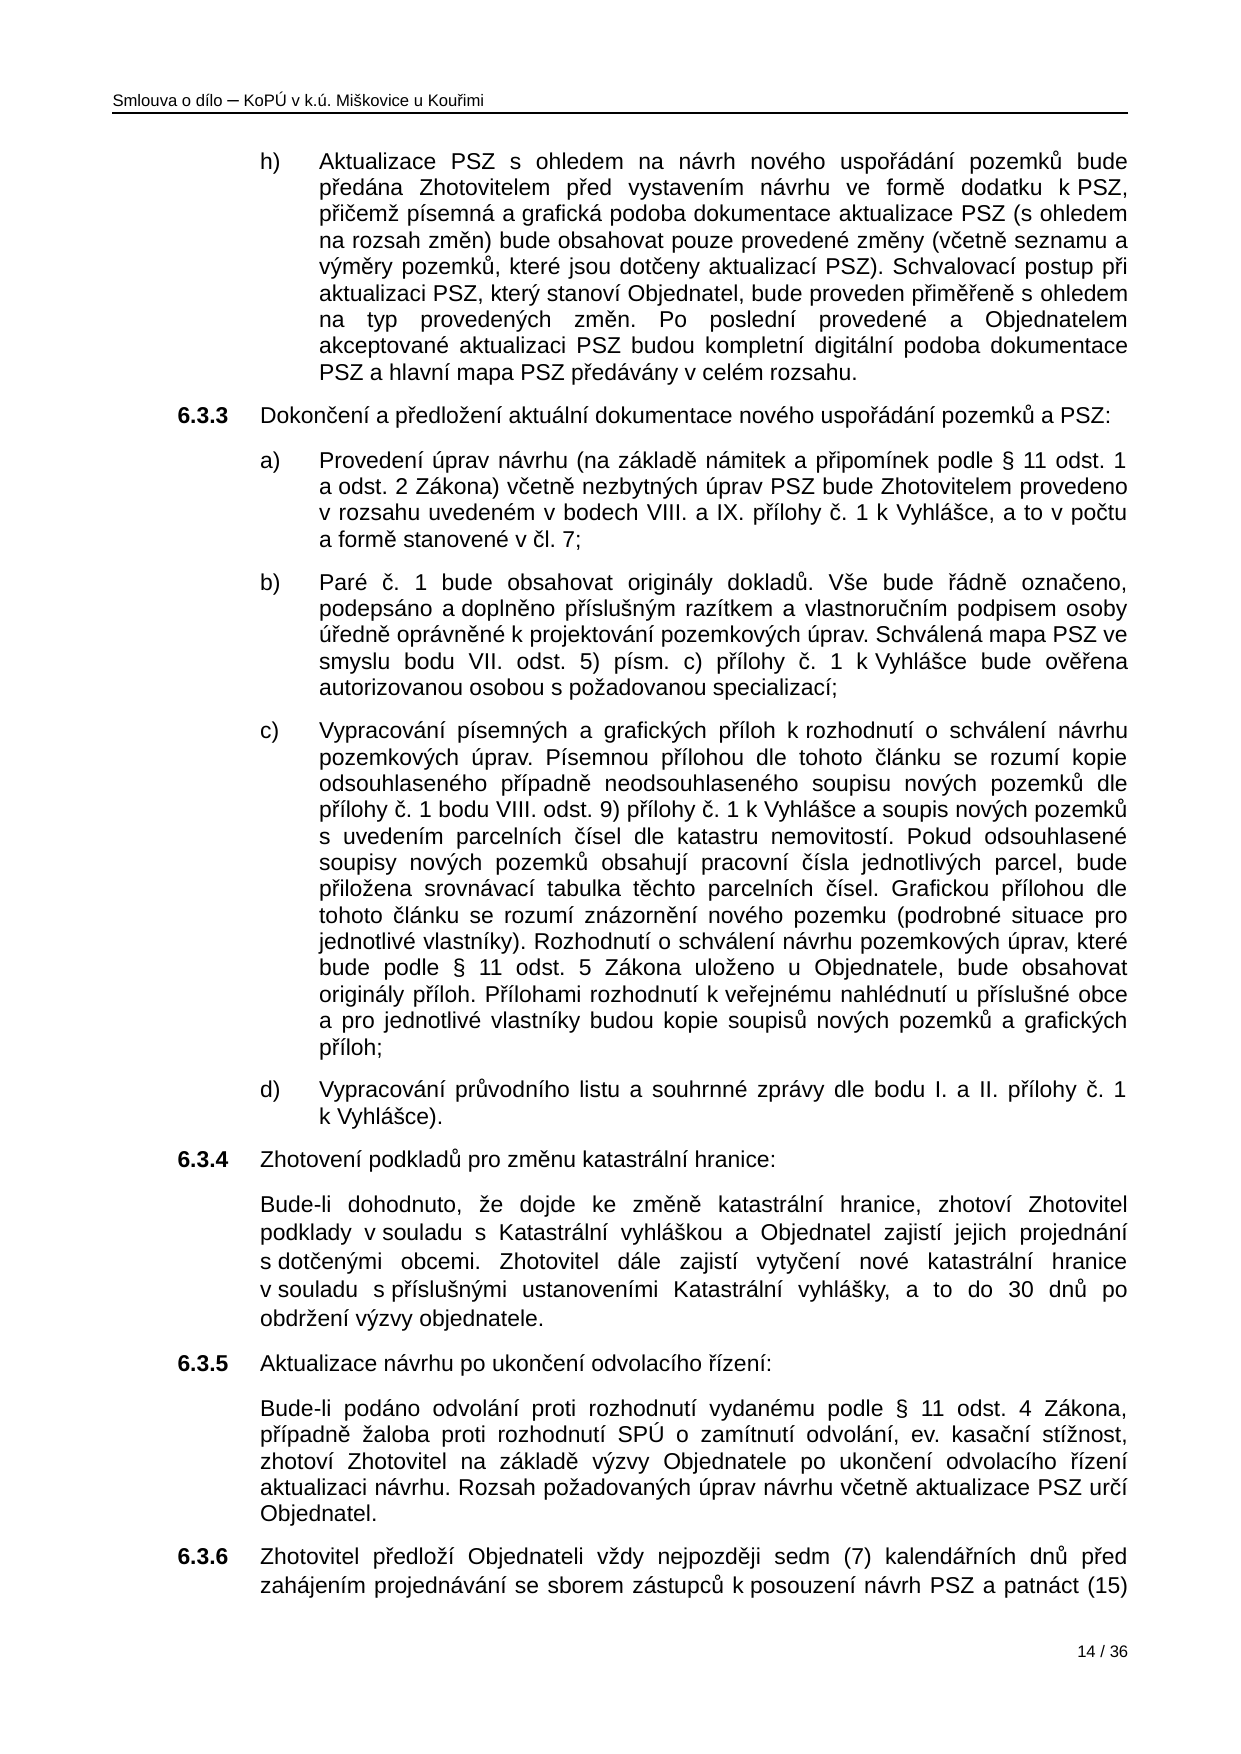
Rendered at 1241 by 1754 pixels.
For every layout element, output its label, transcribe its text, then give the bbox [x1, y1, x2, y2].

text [177, 1543, 1128, 1598]
list Paré č. 1 bude obsahovat originály dokladů. Vše bude řádně označeno, podepsáno a doplněno příslušným razítkem a vlastnoručním podpisem osoby úředně oprávněné k projektování pozemkových úprav. Schválená mapa PSZ ve smyslu bodu VII. odst. 5) písm. c) přílohy č. 1 k Vyhlášce bude ověřena autorizovanou osobou s požadovanou specializací; [260, 569, 1128, 701]
list Aktualizace PSZ s ohledem na návrh nového uspořádání pozemků bude předána Zhotovitelem před vystavením návrhu ve formě dodatku k PSZ, přičemž písemná a grafická podoba dokumentace aktualizace PSZ (s ohledem na rozsah změn) bude obsahovat pouze provedené změny (včetně seznamu a výměry pozemků, které jsou dotčeny aktualizací PSZ). Schvalovací postup při aktualizaci PSZ, který stanoví Objednatel, bude proveden přiměřeně s ohledem na typ provedených změn. Po poslední provedené a Objednatelem akceptované aktualizaci PSZ budou kompletní digitální podoba dokumentace PSZ a hlavní mapa PSZ předávány v celém rozsahu. [260, 148, 1128, 385]
text Zhotovení podkladů pro změnu katastrální hranice: [177, 1146, 1128, 1172]
list Provedení úprav návrhu (na základě námitek a připomínek podle § 11 odst. 1 a odst. 2 Zákona) včetně nezbytných úprav PSZ bude Zhotovitelem provedeno v rozsahu uvedeném v bodech VIII. a IX. přílohy č. 1 k Vyhlášce, a to v počtu a formě stanovené v čl. 7; [260, 447, 1128, 552]
list Bude-li dohodnuto, že dojde ke změně katastrální hranice, zhotoví Zhotovitel podklady v souladu s Katastrální vyhláškou a Objednatel zajistí jejich projednání s dotčenými obcemi. Zhotovitel dále zajistí vytyčení nové katastrální hranice v souladu s příslušnými ustanoveními Katastrální vyhlášky, a to do 30 dnů po obdržení výzvy objednatele. [260, 1191, 1128, 1331]
list Vypracování průvodního listu a souhrnné zprávy dle bodu I. a II. přílohy č. 1 k Vyhlášce). [260, 1076, 1128, 1129]
text Aktualizace návrhu po ukončení odvolacího řízení: [177, 1350, 1128, 1376]
list Bude-li podáno odvolání proti rozhodnutí vydanému podle § 11 odst. 4 Zákona, případně žaloba proti rozhodnutí SPÚ o zamítnutí odvolání, ev. kasační stížnost, zhotoví Zhotovitel na základě výzvy Objednatele po ukončení odvolacího řízení aktualizaci návrhu. Rozsah požadovaných úprav návrhu včetně aktualizace PSZ určí Objednatel. [260, 1395, 1128, 1527]
text Dokončení a předložení aktuální dokumentace nového uspořádání pozemků a PSZ: [177, 402, 1128, 428]
list Vypracování písemných a grafických příloh k rozhodnutí o schválení návrhu pozemkových úprav. Písemnou přílohou dle tohoto článku se rozumí kopie odsouhlaseného případně neodsouhlaseného soupisu nových pozemků dle přílohy č. 1 bodu VIII. odst. 9) přílohy č. 1 k Vyhlášce a soupis nových pozemků s uvedením parcelních čísel dle katastru nemovitostí. Pokud odsouhlasené soupisy nových pozemků obsahují pracovní čísla jednotlivých parcel, bude přiložena srovnávací tabulka těchto parcelních čísel. Grafickou přílohou dle tohoto článku se rozumí znázornění nového pozemku (podrobné situace pro jednotlivé vlastníky). Rozhodnutí o schválení návrhu pozemkových úprav, které bude podle § 11 odst. 5 Zákona uloženo u Objednatele, bude obsahovat originály příloh. Přílohami rozhodnutí k veřejnému nahlédnutí u příslušné obce a pro jednotlivé vlastníky budou kopie soupisů nových pozemků a grafických příloh; [260, 717, 1128, 1060]
